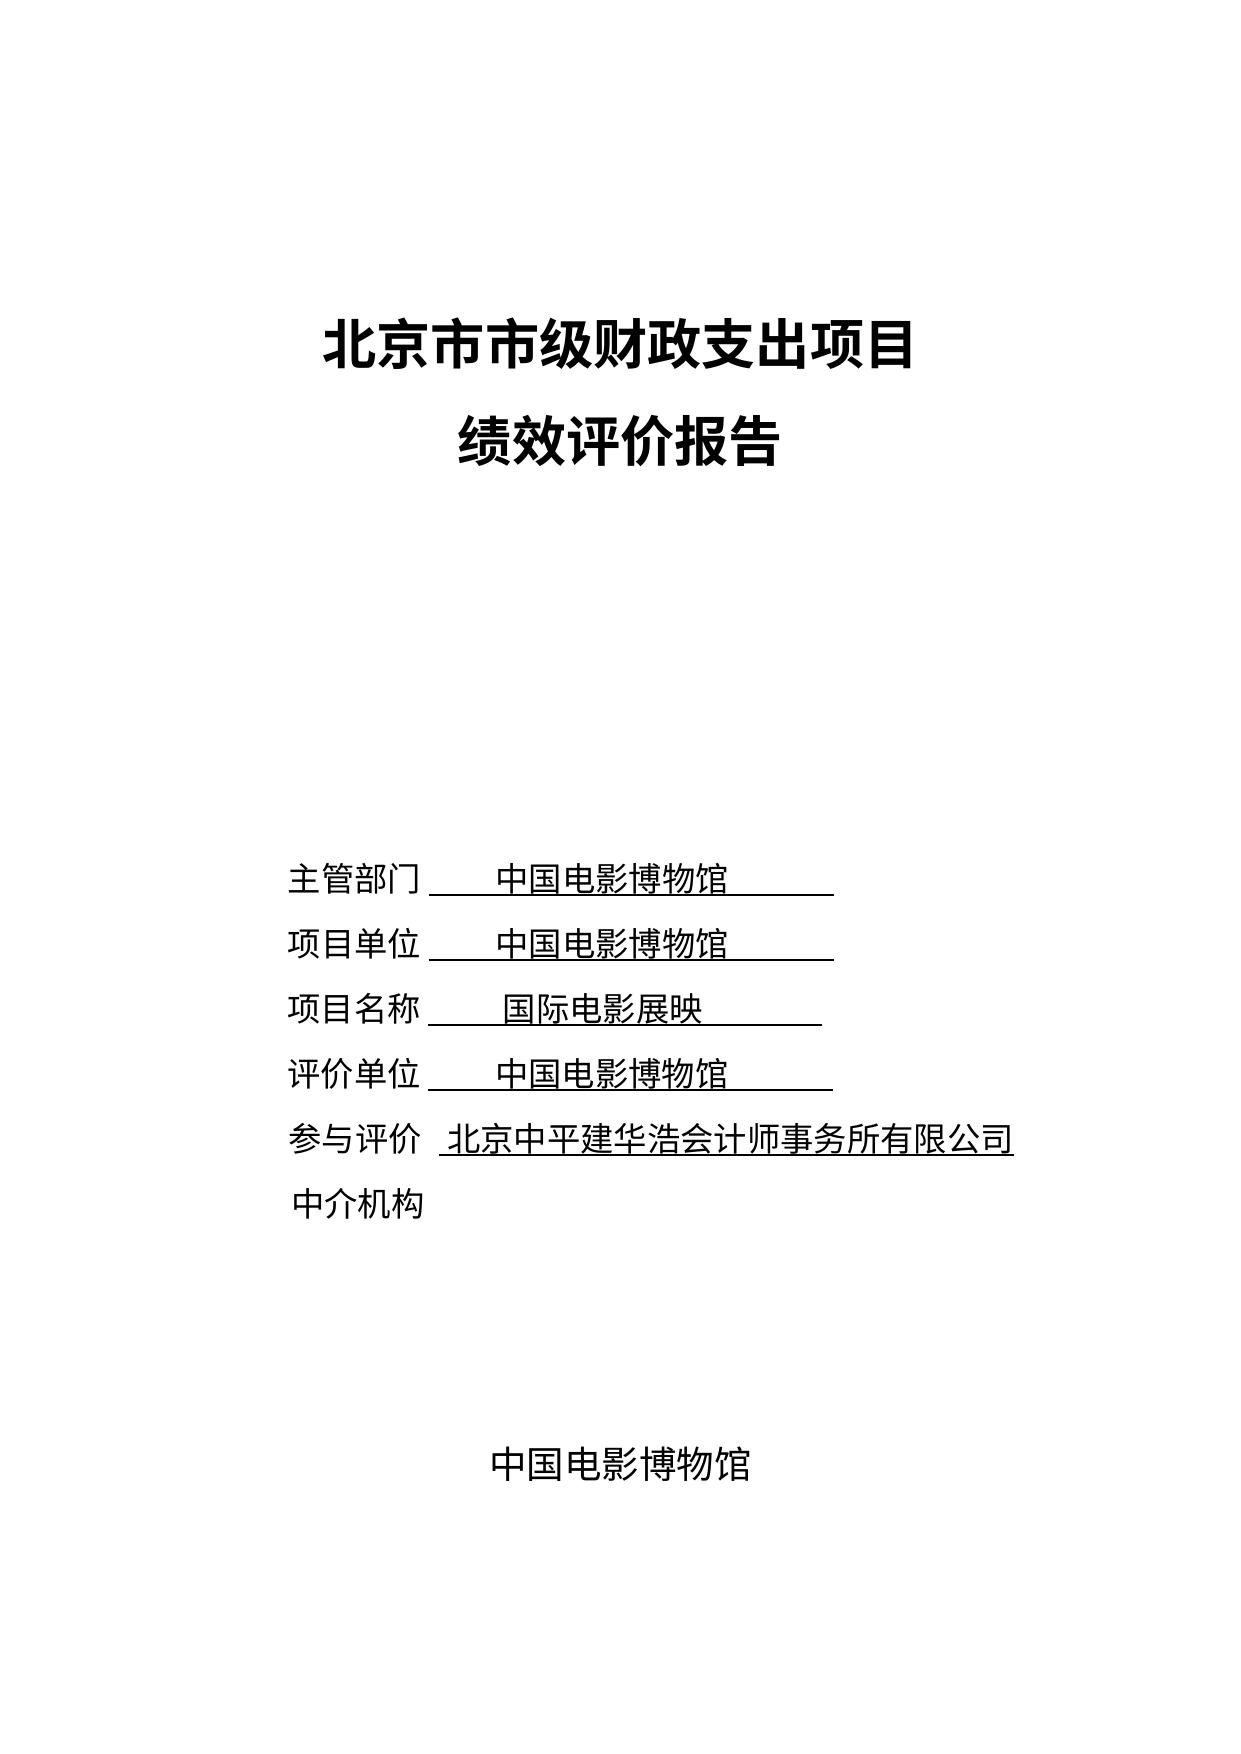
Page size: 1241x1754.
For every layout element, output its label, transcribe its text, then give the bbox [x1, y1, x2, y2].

text 中介机构 [187, 1169, 1053, 1234]
text 中国电影博物馆 [187, 1429, 1053, 1494]
text 绩效评价报告 [187, 389, 1053, 487]
text 项目单位 中国电影博物馆 [187, 909, 1053, 974]
text 参与评价 [424, 1106, 1053, 1169]
text 评价单位 中国电影博物馆 [287, 1039, 1053, 1104]
text 主管部门 中国电影博物馆 [187, 844, 1053, 909]
text 项目名称 国际电影展映 [287, 974, 1053, 1039]
text 北京市市级财政支出项目 [187, 292, 1053, 389]
text 参与评价 [187, 1104, 423, 1169]
